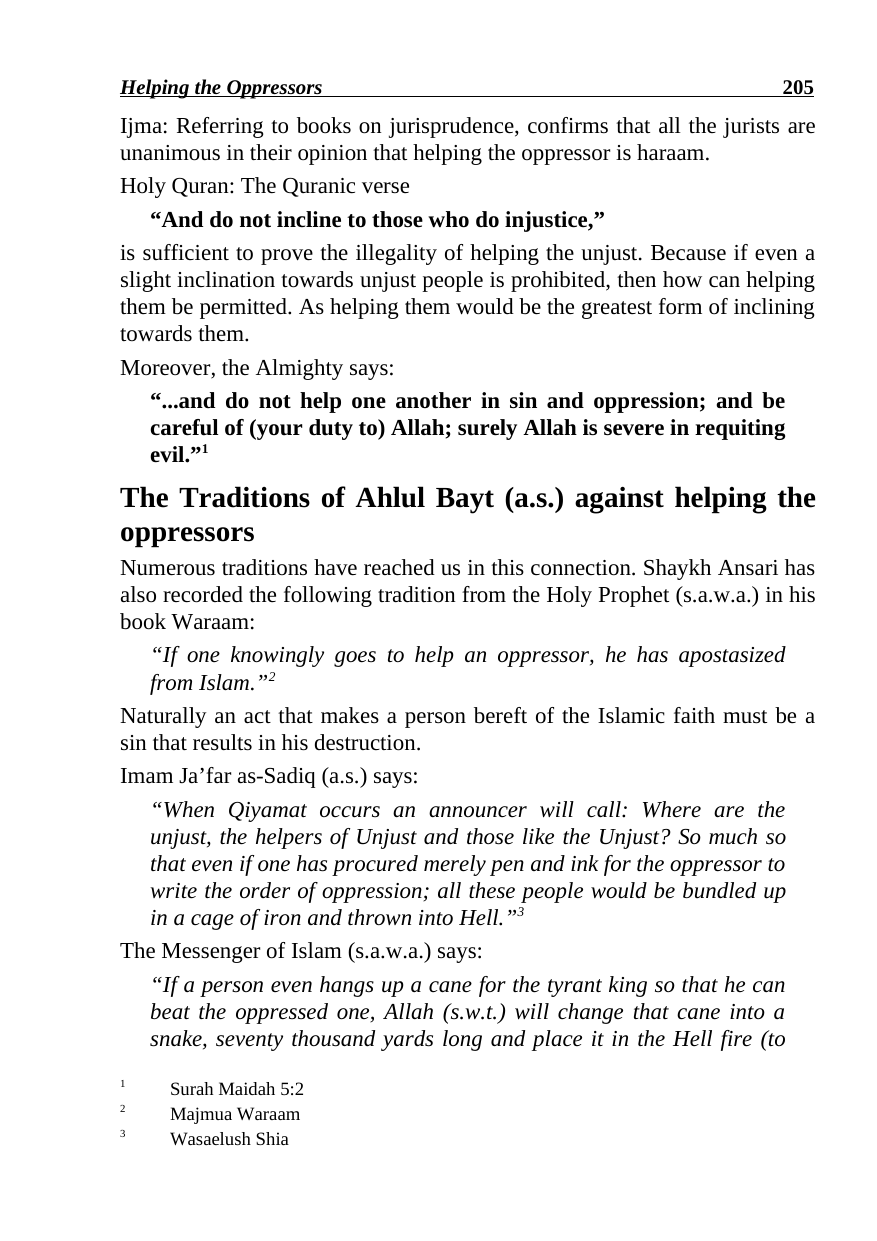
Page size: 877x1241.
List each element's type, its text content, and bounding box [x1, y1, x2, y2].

text “...and do not help one another in sin and oppression; and be careful of (your duty to) Allah; surely Allah is severe in requiting evil.” [150, 387, 787, 468]
text The Messenger of Islam (s.a.w.a.) says: [120, 937, 817, 964]
subtitle The Traditions of Ahlul Bayt (a.s.) against helping the oppressors [120, 480, 817, 547]
text Numerous traditions have reached us in this connection. Shaykh Ansari has also recorded the following tradition from the Holy Prophet (s.a.w.a.) in his book Waraam: [120, 554, 817, 635]
text Ijma: Referring to books on jurisprudence, confirms that all the jurists are unanimous in their opinion that helping the oppressor is haraam. [120, 112, 817, 166]
text “And do not incline to those who do injustice,” [150, 205, 787, 232]
text “If one knowingly goes to help an oppressor, he has apostasized from Islam.” [150, 641, 787, 695]
text Moreover, the Almighty says: [120, 353, 817, 380]
text “When Qiyamat occurs an announcer will call: Where are the unjust, the helpers of Unjust and those like the Unjust? So much so that even if one has procured merely pen and ink for the oppressor to write the order of oppression; all these people would be bundled up in a cage of iron and thrown into Hell.” [150, 795, 787, 931]
text Imam Ja’far as-Sadiq (a.s.) says: [120, 762, 817, 789]
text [150, 970, 787, 1052]
text is sufficient to prove the illegality of helping the unjust. Because if even a slight inclination towards unjust people is prohibited, then how can helping them be permitted. As helping them would be the greatest form of inclining towards them. [120, 239, 817, 347]
text Naturally an act that makes a person bereft of the Islamic faith must be a sin that results in his destruction. [120, 702, 817, 756]
text Holy Quran: The Quranic verse [120, 172, 817, 199]
